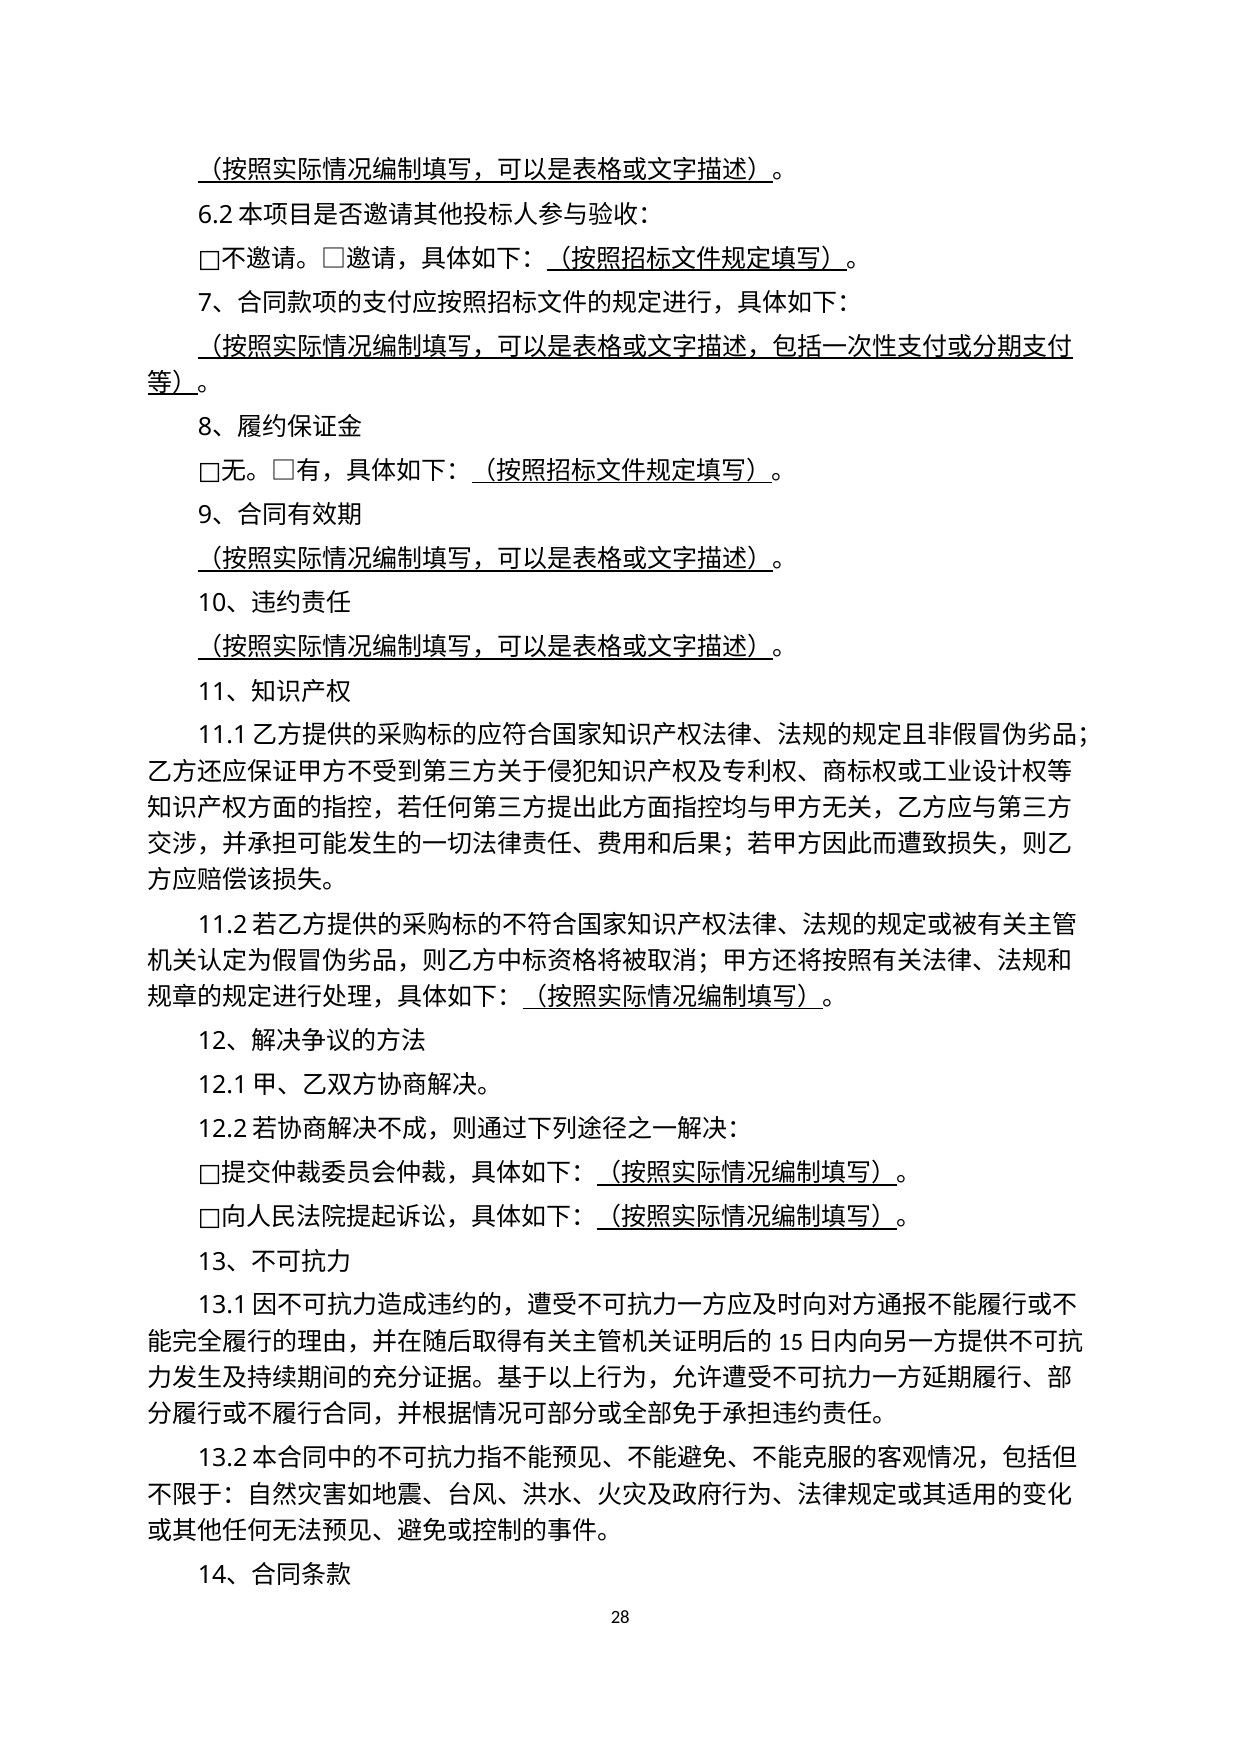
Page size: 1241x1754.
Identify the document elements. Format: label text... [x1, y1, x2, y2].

text 12.2若协商解决不成，则通过下列途径之一解决： [148, 1109, 1092, 1145]
text □不邀请。□邀请，具体如下：（按照招标文件规定填写）。 [148, 238, 1092, 274]
text （按照实际情况编制填写，可以是表格或文字描述）。 [148, 627, 1092, 663]
text 11.1乙方提供的采购标的应符合国家知识产权法律、法规的规定且非假冒伪劣品；乙方还应保证甲方不受到第三方关于侵犯知识产权及专利权、商标权或工业设计权等知识产权方面的指控，若任何第三方提出此方面指控均与甲方无关，乙方应与第三方交涉，并承担可能发生的一切法律责任、费用和后果；若甲方因此而遭致损失，则乙方应赔偿该损失。 [148, 715, 1092, 896]
text 13、不可抗力 [148, 1241, 1092, 1277]
text 12.1甲、乙双方协商解决。 [148, 1065, 1092, 1101]
text 11、知识产权 [148, 671, 1092, 707]
text （按照实际情况编制填写，可以是表格或文字描述）。 [148, 539, 1092, 575]
text □提交仲裁委员会仲裁，具体如下：（按照实际情况编制填写）。 [148, 1153, 1092, 1189]
text 7、合同款项的支付应按照招标文件的规定进行，具体如下： [148, 282, 1092, 318]
text 13.1因不可抗力造成违约的，遭受不可抗力一方应及时向对方通报不能履行或不能完全履行的理由，并在随后取得有关主管机关证明后的15日内向另一方提供不可抗力发生及持续期间的充分证据。基于以上行为，允许遭受不可抗力一方延期履行、部分履行或不履行合同，并根据情况可部分或全部免于承担违约责任。 [148, 1285, 1092, 1430]
text □无。□有，具体如下：（按照招标文件规定填写）。 [148, 451, 1092, 487]
text 6.2本项目是否邀请其他投标人参与验收： [148, 194, 1092, 230]
text 10、违约责任 [148, 583, 1092, 619]
text 14、合同条款 [148, 1554, 1092, 1591]
text 13.2本合同中的不可抗力指不能预见、不能避免、不能克服的客观情况，包括但不限于：自然灾害如地震、台风、洪水、火灾及政府行为、法律规定或其适用的变化或其他任何无法预见、避免或控制的事件。 [148, 1438, 1092, 1547]
text 9、合同有效期 [148, 495, 1092, 531]
text 12、解决争议的方法 [148, 1021, 1092, 1057]
text 11.2若乙方提供的采购标的不符合国家知识产权法律、法规的规定或被有关主管机关认定为假冒伪劣品，则乙方中标资格将被取消；甲方还将按照有关法律、法规和规章的规定进行处理，具体如下：（按照实际情况编制填写）。 [148, 904, 1092, 1013]
text 8、履约保证金 [148, 407, 1092, 443]
text （按照实际情况编制填写，可以是表格或文字描述）。 [148, 150, 1092, 186]
text （按照实际情况编制填写，可以是表格或文字描述，包括一次性支付或分期支付等）。 [148, 326, 1092, 399]
text □向人民法院提起诉讼，具体如下：（按照实际情况编制填写）。 [148, 1197, 1092, 1233]
